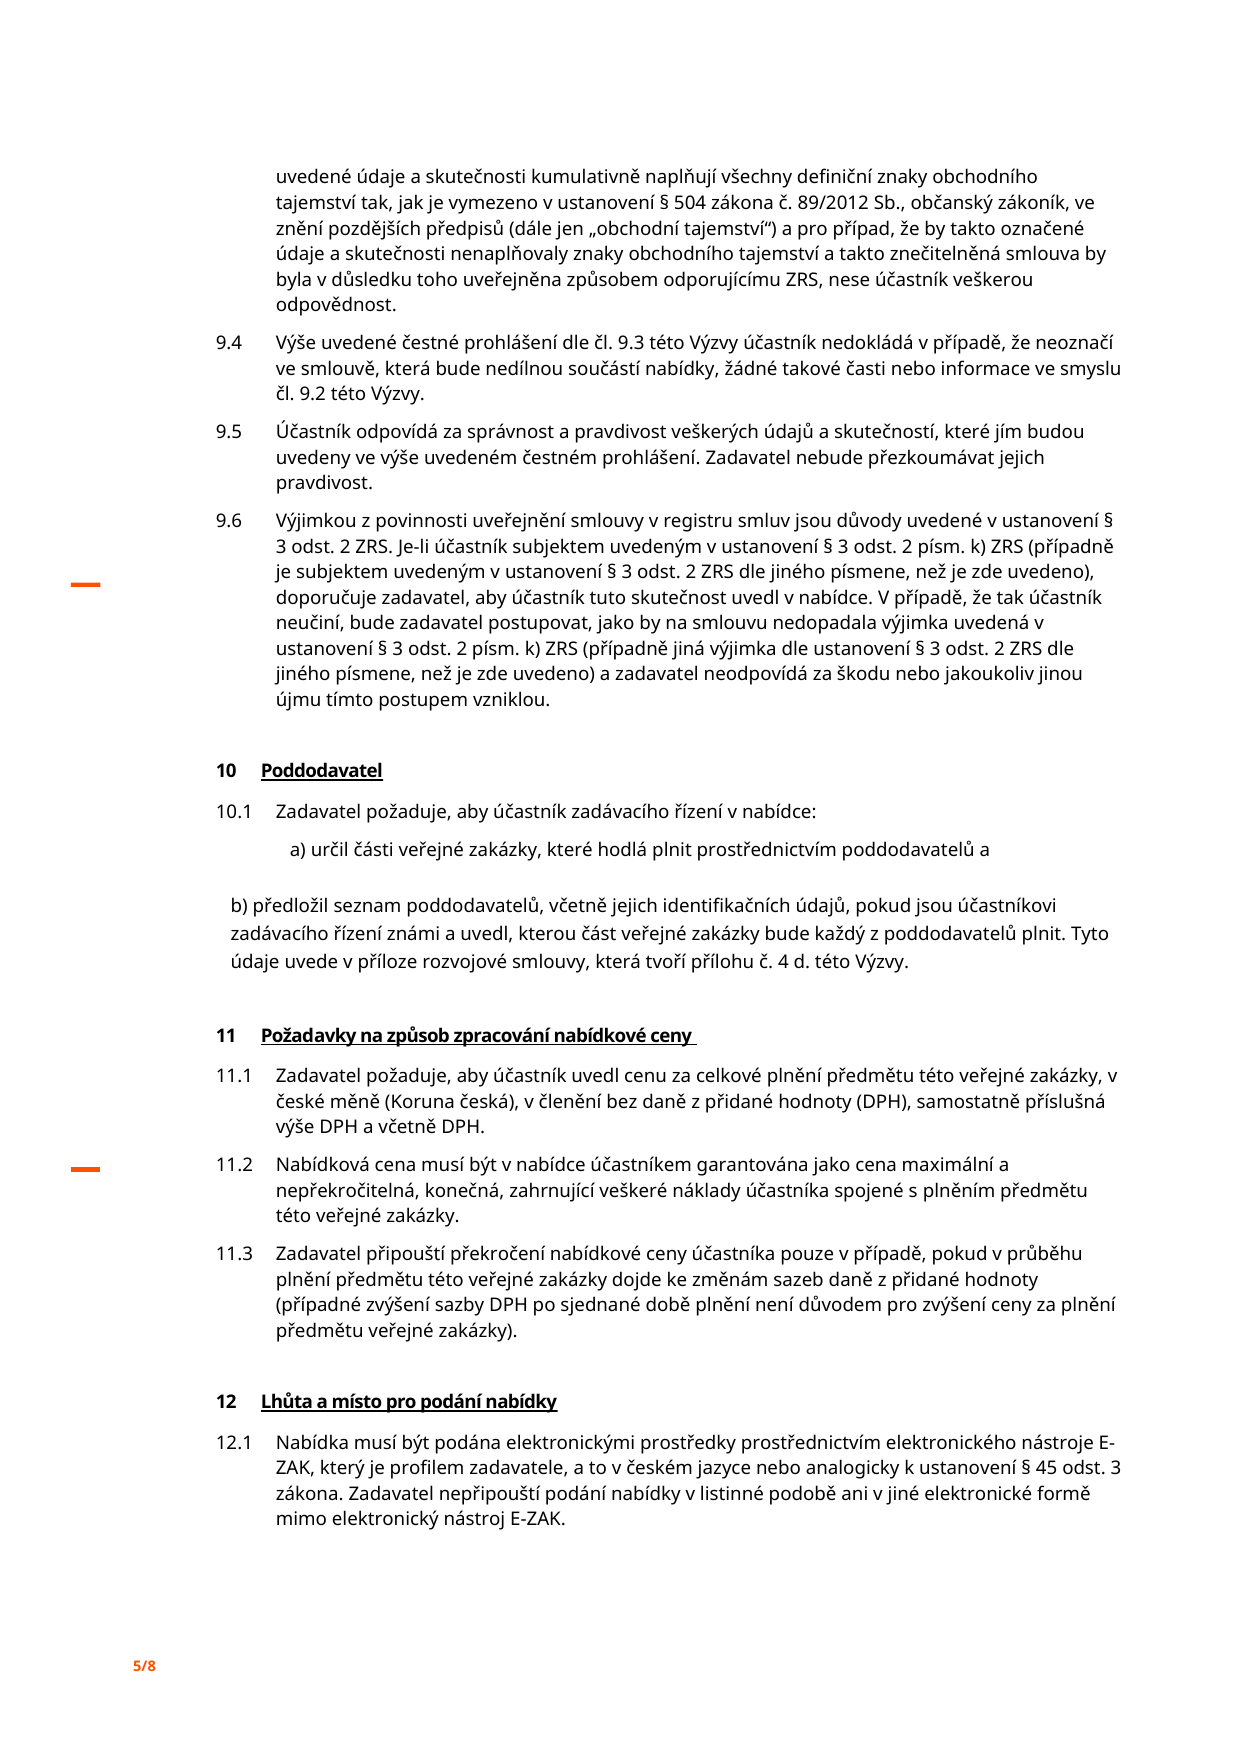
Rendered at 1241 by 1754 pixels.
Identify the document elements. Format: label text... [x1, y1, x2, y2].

subtitle Zadavatel připouští překročení nabídkové ceny účastníka pouze v případě, pokud v průběhu plnění předmětu této veřejné zakázky dojde ke změnám sazeb daně z přidané hodnoty (případné zvýšení sazby DPH po sjednané době plnění není důvodem pro zvýšení ceny za plnění předmětu veřejné zakázky). [216, 1241, 1122, 1343]
subtitle Výjimkou z povinnosti uveřejnění smlouvy v registru smluv jsou důvody uvedené v ustanovení § 3 odst. 2 ZRS. Je-li účastník subjektem uvedeným v ustanovení § 3 odst. 2 písm. k) ZRS (případně je subjektem uvedeným v ustanovení § 3 odst. 2 ZRS dle jiného písmene, než je zde uvedeno), doporučuje zadavatel, aby účastník tuto skutečnost uvedl v nabídce. V případě, že tak účastník neučiní, bude zadavatel postupovat, jako by na smlouvu nedopadala výjimka uvedená v ustanovení § 3 odst. 2 písm. k) ZRS (případně jiná výjimka dle ustanovení § 3 odst. 2 ZRS dle jiného písmene, než je zde uvedeno) a zadavatel neodpovídá za škodu nebo jakoukoliv jinou újmu tímto postupem vzniklou. [216, 507, 1122, 712]
text a) určil části veřejné zakázky, které hodlá plnit prostřednictvím poddodavatelů a [275, 836, 1122, 862]
subtitle Poddodavatel [216, 757, 1122, 783]
subtitle Požadavky na způsob zpracování nabídkové ceny [216, 1022, 1122, 1047]
subtitle Zadavatel požaduje, aby účastník uvedl cenu za celkové plnění předmětu této veřejné zakázky, v české měně (Koruna česká), v členění bez daně z přidané hodnoty (DPH), samostatně příslušná výše DPH a včetně DPH. [216, 1062, 1122, 1139]
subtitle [216, 164, 1122, 317]
subtitle Nabídková cena musí být v nabídce účastníkem garantována jako cena maximální a nepřekročitelná, konečná, zahrnující veškeré náklady účastníka spojené s plněním předmětu této veřejné zakázky. [216, 1152, 1122, 1228]
subtitle Výše uvedené čestné prohlášení dle čl. 9.3 této Výzvy účastník nedokládá v případě, že neoznačí ve smlouvě, která bude nedílnou součástí nabídky, žádné takové časti nebo informace ve smyslu čl. 9.2 této Výzvy. [216, 329, 1122, 406]
subtitle Nabídka musí být podána elektronickými prostředky prostřednictvím elektronického nástroje E-ZAK, který je profilem zadavatele, a to v českém jazyce nebo analogicky k ustanovení § 45 odst. 3 zákona. Zadavatel nepřipouští podání nabídky v listinné podobě ani v jiné elektronické formě mimo elektronický nástroj E-ZAK. [216, 1429, 1122, 1531]
subtitle Účastník odpovídá za správnost a pravdivost veškerých údajů a skutečností, které jím budou uvedeny ve výše uvedeném čestném prohlášení. Zadavatel nebude přezkoumávat jejich pravdivost. [216, 418, 1122, 495]
subtitle Zadavatel požaduje, aby účastník zadávacího řízení v nabídce: [216, 798, 1122, 823]
subtitle Lhůta a místo pro podání nabídky [216, 1388, 1122, 1414]
text b) předložil seznam poddodavatelů, včetně jejich identifikačních údajů, pokud jsou účastníkovi zadávacího řízení známi a uvedl, kterou část veřejné zakázky bude každý z poddodavatelů plnit. Tyto údaje uvede v příloze rozvojové smlouvy, která tvoří přílohu č. 4 d. této Výzvy. [230, 892, 1122, 974]
